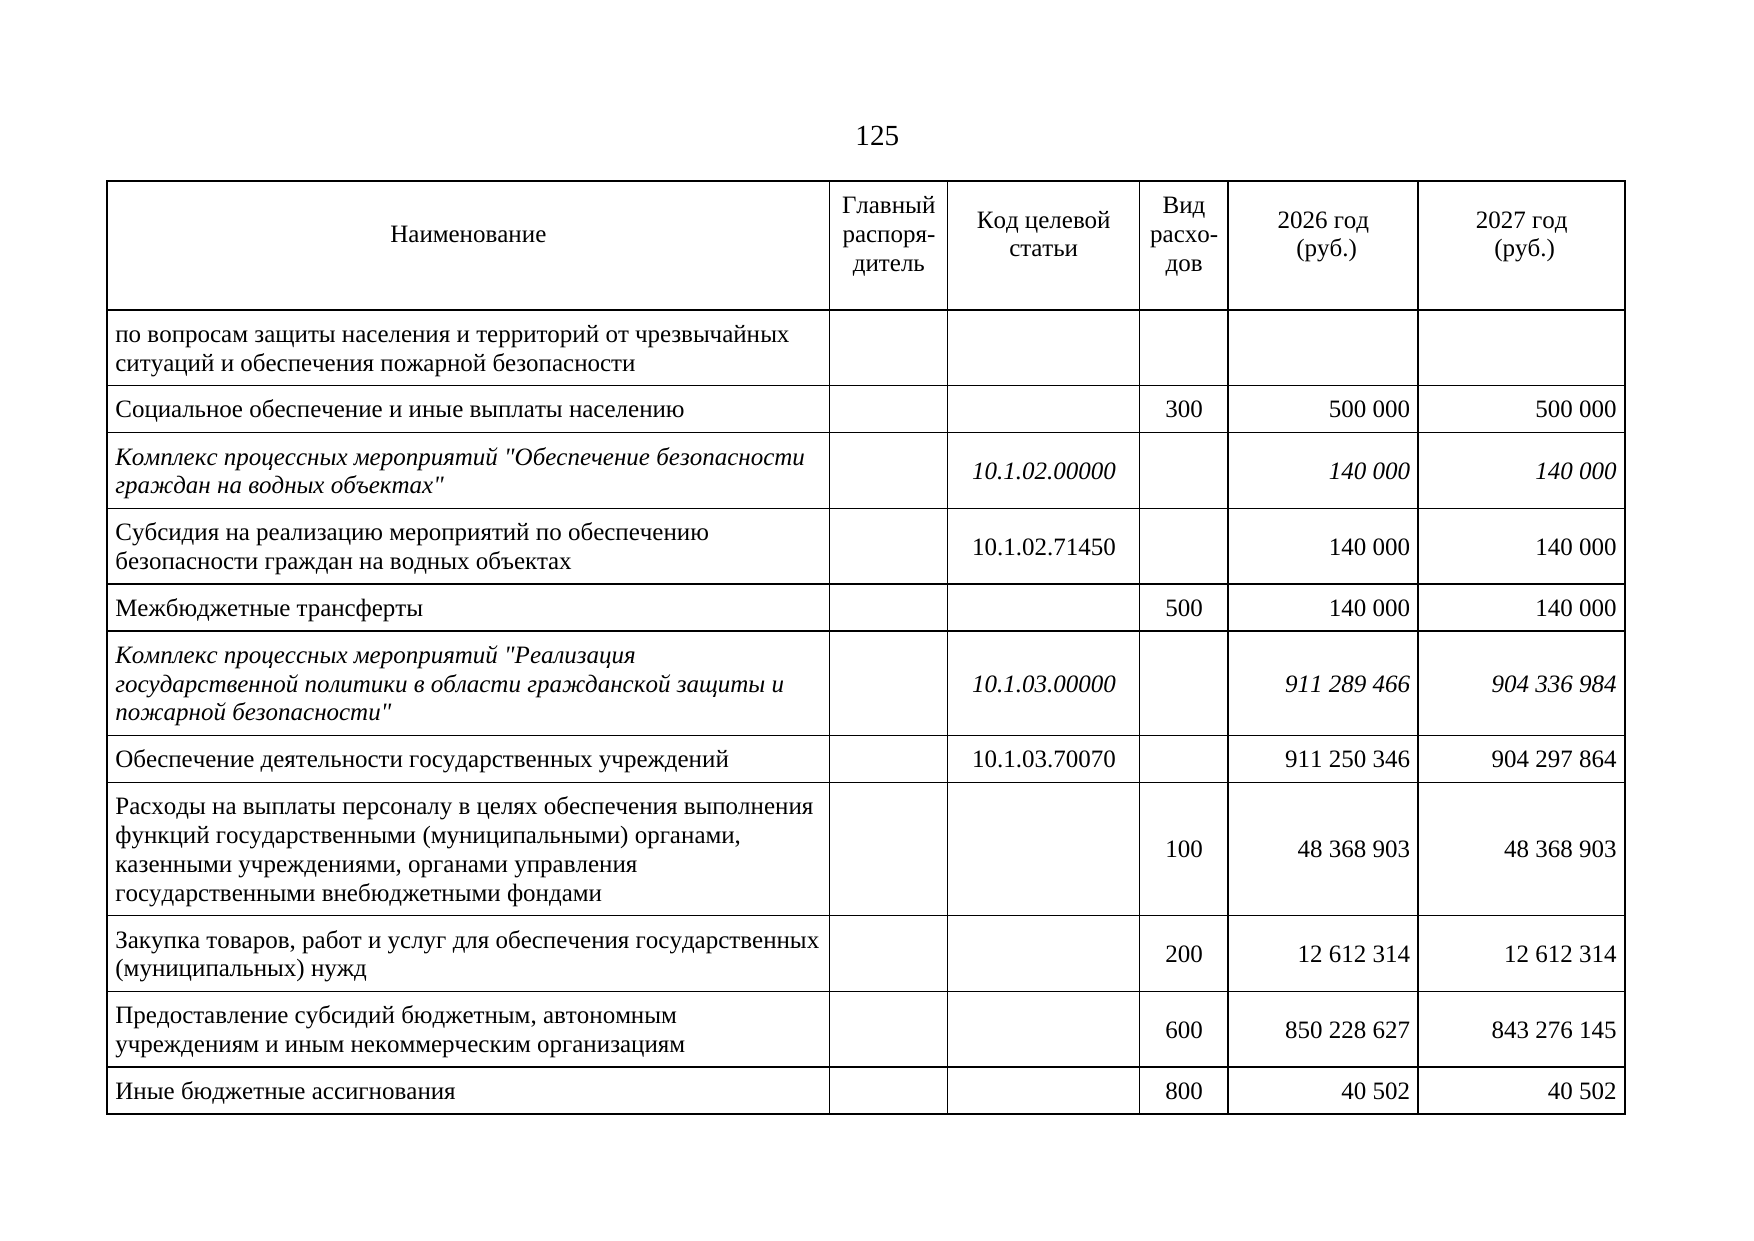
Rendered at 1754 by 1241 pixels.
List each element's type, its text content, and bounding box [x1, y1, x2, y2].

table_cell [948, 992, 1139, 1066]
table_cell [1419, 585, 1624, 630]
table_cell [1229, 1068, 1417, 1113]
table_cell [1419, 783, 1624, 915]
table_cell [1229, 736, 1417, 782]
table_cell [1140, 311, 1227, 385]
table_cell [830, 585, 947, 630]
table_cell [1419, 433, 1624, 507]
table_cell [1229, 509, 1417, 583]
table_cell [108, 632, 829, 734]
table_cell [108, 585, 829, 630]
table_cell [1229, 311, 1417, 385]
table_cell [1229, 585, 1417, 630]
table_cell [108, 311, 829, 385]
table_header Наименование [108, 182, 829, 309]
table_header Главный распоря-дитель [830, 182, 947, 309]
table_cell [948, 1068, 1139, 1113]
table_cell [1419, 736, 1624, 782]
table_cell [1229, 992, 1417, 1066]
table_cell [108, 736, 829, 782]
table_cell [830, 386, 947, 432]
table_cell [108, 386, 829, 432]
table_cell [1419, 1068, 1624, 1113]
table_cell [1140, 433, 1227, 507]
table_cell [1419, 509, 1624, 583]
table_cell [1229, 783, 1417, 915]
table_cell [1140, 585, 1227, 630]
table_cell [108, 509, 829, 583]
table_header Вид расхо-дов [1140, 182, 1227, 309]
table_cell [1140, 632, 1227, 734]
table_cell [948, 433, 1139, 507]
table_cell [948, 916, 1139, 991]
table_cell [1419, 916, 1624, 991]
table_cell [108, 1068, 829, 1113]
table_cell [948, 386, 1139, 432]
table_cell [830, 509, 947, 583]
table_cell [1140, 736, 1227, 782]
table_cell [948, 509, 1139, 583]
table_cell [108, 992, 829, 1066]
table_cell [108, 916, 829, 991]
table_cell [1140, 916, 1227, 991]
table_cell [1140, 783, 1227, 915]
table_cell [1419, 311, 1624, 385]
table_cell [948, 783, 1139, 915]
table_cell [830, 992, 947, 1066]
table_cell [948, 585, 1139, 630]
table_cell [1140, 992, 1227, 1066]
table_header 2026 год (руб.) [1229, 182, 1417, 309]
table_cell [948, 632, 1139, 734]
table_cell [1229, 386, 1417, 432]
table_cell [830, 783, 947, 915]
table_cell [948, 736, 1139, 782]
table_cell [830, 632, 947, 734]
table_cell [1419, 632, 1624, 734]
table_header 2027 год (руб.) [1419, 182, 1624, 309]
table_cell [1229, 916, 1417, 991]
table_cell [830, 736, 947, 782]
table_header Код целевой статьи [948, 182, 1139, 309]
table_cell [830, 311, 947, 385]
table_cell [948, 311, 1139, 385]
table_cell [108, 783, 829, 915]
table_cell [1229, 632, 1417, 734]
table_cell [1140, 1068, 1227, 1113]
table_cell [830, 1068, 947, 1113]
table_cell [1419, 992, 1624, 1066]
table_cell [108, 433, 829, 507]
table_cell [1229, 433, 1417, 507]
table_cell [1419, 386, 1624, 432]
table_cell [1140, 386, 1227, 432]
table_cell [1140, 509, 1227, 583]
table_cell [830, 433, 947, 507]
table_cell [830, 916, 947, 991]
